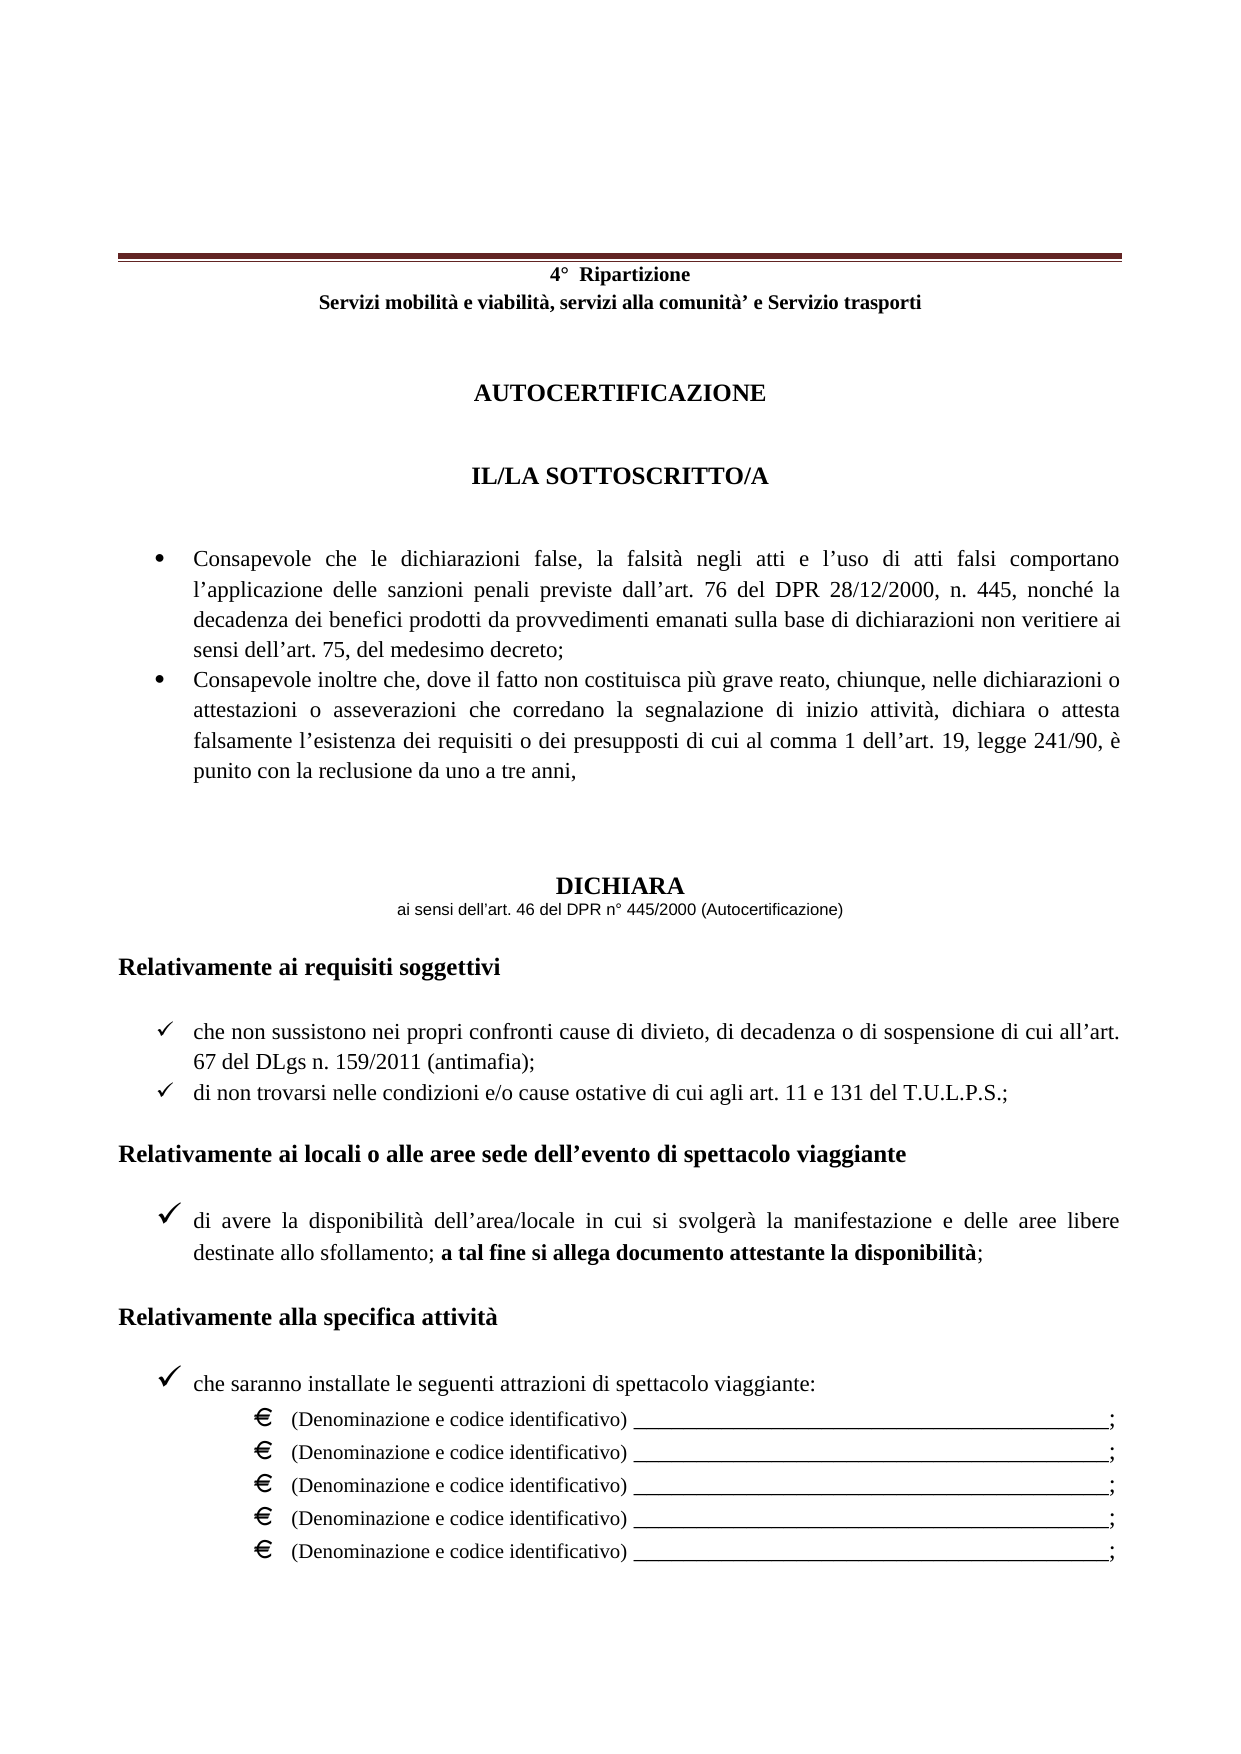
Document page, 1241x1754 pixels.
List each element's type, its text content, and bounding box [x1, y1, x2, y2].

list (Denominazione e codice identificativo) ______________________________________; [254, 1403, 1122, 1432]
list Consapevole inoltre che, dove il fatto non costituisca più grave reato, chiunque, nelle dichiarazioni o attestazioni o asseverazioni che corredano la segnalazione di inizio attività, dichiara o attesta falsamente l’esistenza dei requisiti o dei presupposti di cui al comma 1 dell’art. 19, legge 241/90, è punito con la reclusione da uno a tre anni, [156, 666, 1122, 783]
text Relativamente ai locali o alle aree sede dell’evento di spettacolo viaggiante [118, 1139, 1122, 1168]
text DICHIARA [118, 871, 1122, 900]
list (Denominazione e codice identificativo) ______________________________________; [254, 1469, 1122, 1498]
list di avere la disponibilità dell’area/locale in cui si svolgerà la manifestazione e delle aree libere destinate allo sfollamento; a tal fine si allega documento attestante la disponibilità; [156, 1205, 1122, 1266]
text Relativamente alla specifica attività [118, 1302, 1122, 1331]
list di non trovarsi nelle condizioni e/o cause ostative di cui agli art. 11 e 131 del T.U.L.P.S.; [156, 1079, 1122, 1105]
list Consapevole che le dichiarazioni false, la falsità negli atti e l’uso di atti falsi comportano l’applicazione delle sanzioni penali previste dall’art. 76 del DPR 28/12/2000, n. 445, nonché la decadenza dei benefici prodotti da provvedimenti emanati sulla base di dichiarazioni non veritiere ai sensi dell’art. 75, del medesimo decreto; [156, 546, 1122, 662]
text Relativamente ai requisiti soggettivi [118, 952, 1122, 981]
list che saranno installate le seguenti attrazioni di spettacolo viaggiante: [156, 1368, 1122, 1399]
list (Denominazione e codice identificativo) ______________________________________; [254, 1502, 1122, 1531]
text IL/LA SOTTOSCRITTO/A [118, 461, 1122, 489]
list (Denominazione e codice identificativo) ______________________________________; [254, 1436, 1122, 1465]
text ai sensi dell’art. 46 del DPR n° 445/2000 (Autocertificazione) [118, 900, 1122, 919]
list che non sussistono nei propri confronti cause di divieto, di decadenza o di sospensione di cui all’art. 67 del DLgs n. 159/2011 (antimafia); [156, 1018, 1122, 1075]
text AUTOCERTIFICAZIONE [118, 378, 1122, 407]
list (Denominazione e codice identificativo) ______________________________________; [254, 1535, 1122, 1564]
